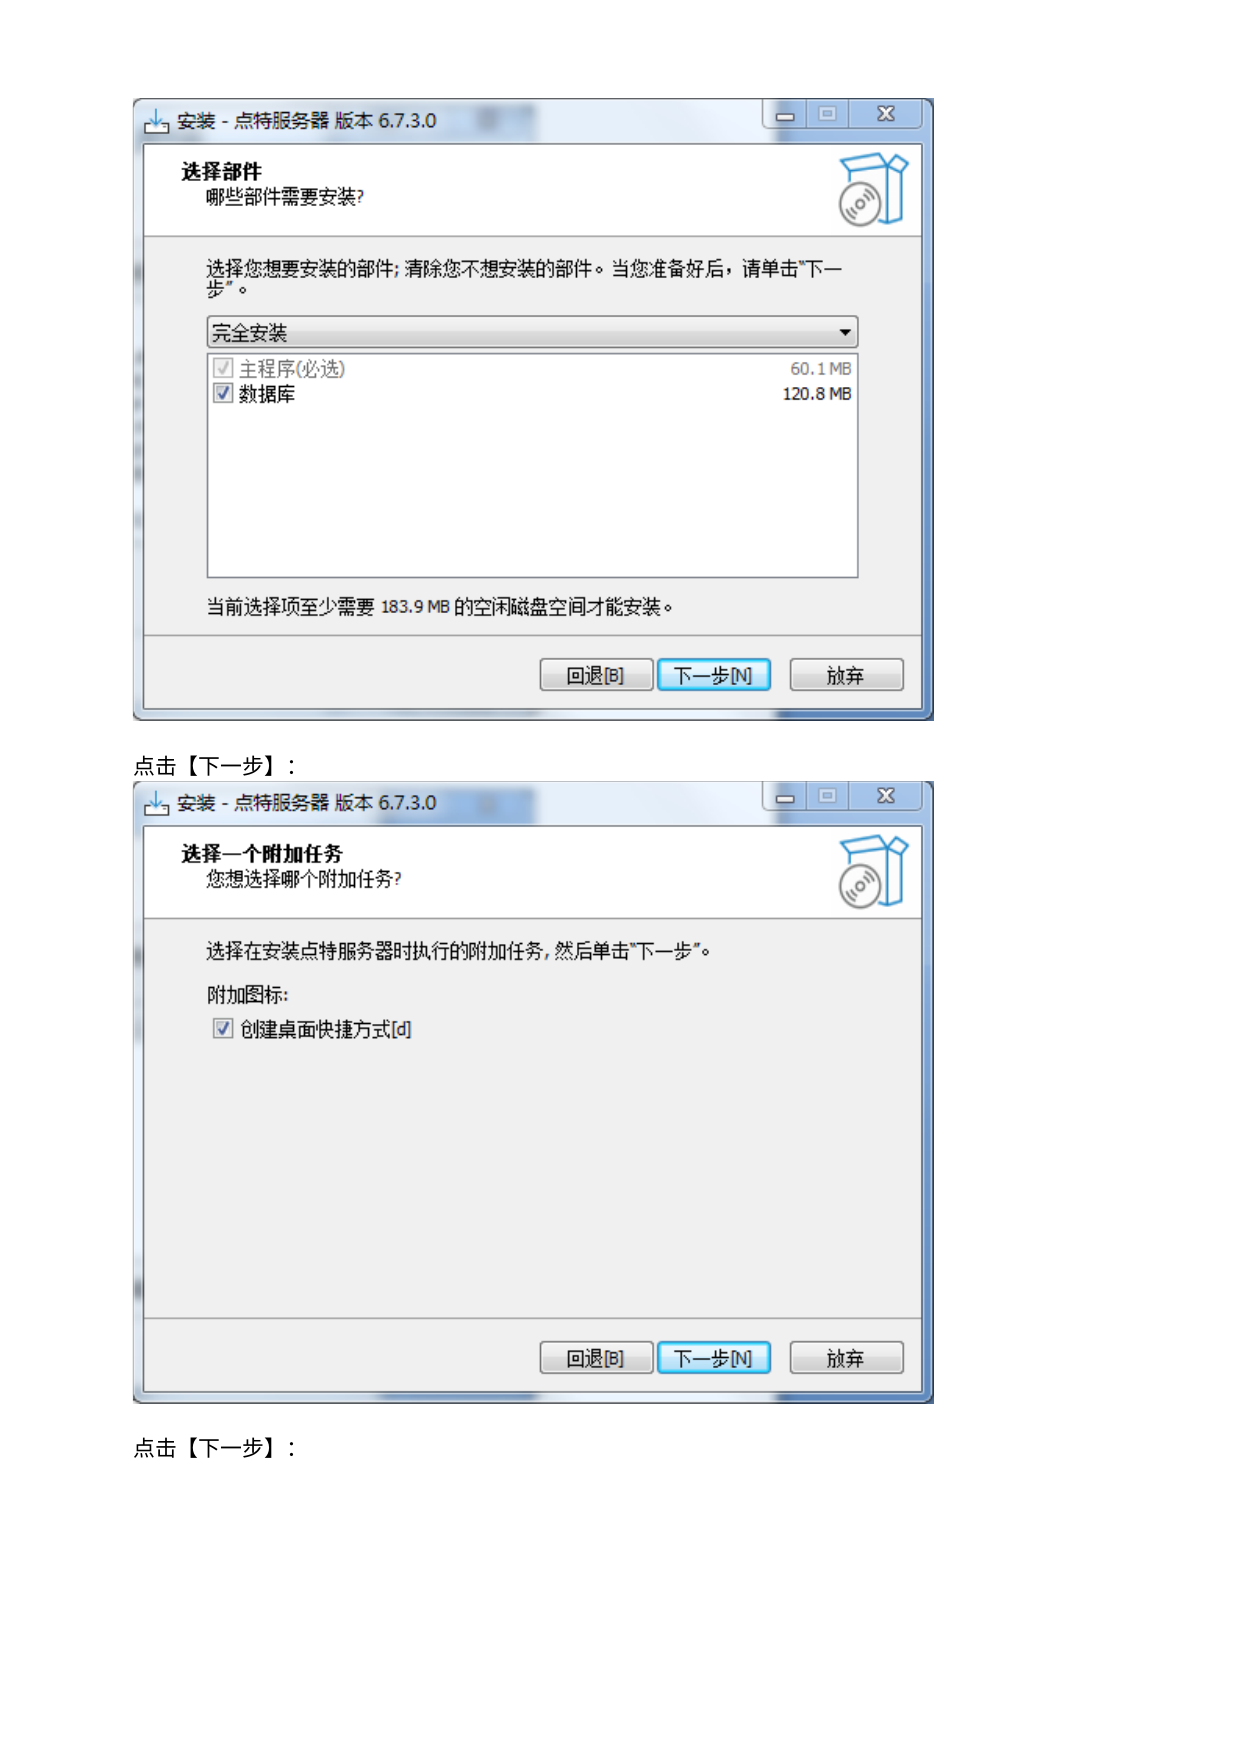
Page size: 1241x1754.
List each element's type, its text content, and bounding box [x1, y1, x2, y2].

text 点击【下一步】： [133, 1431, 1122, 1463]
picture [132, 781, 934, 1404]
text 点击【下一步】： [133, 748, 1122, 781]
picture [132, 98, 934, 721]
